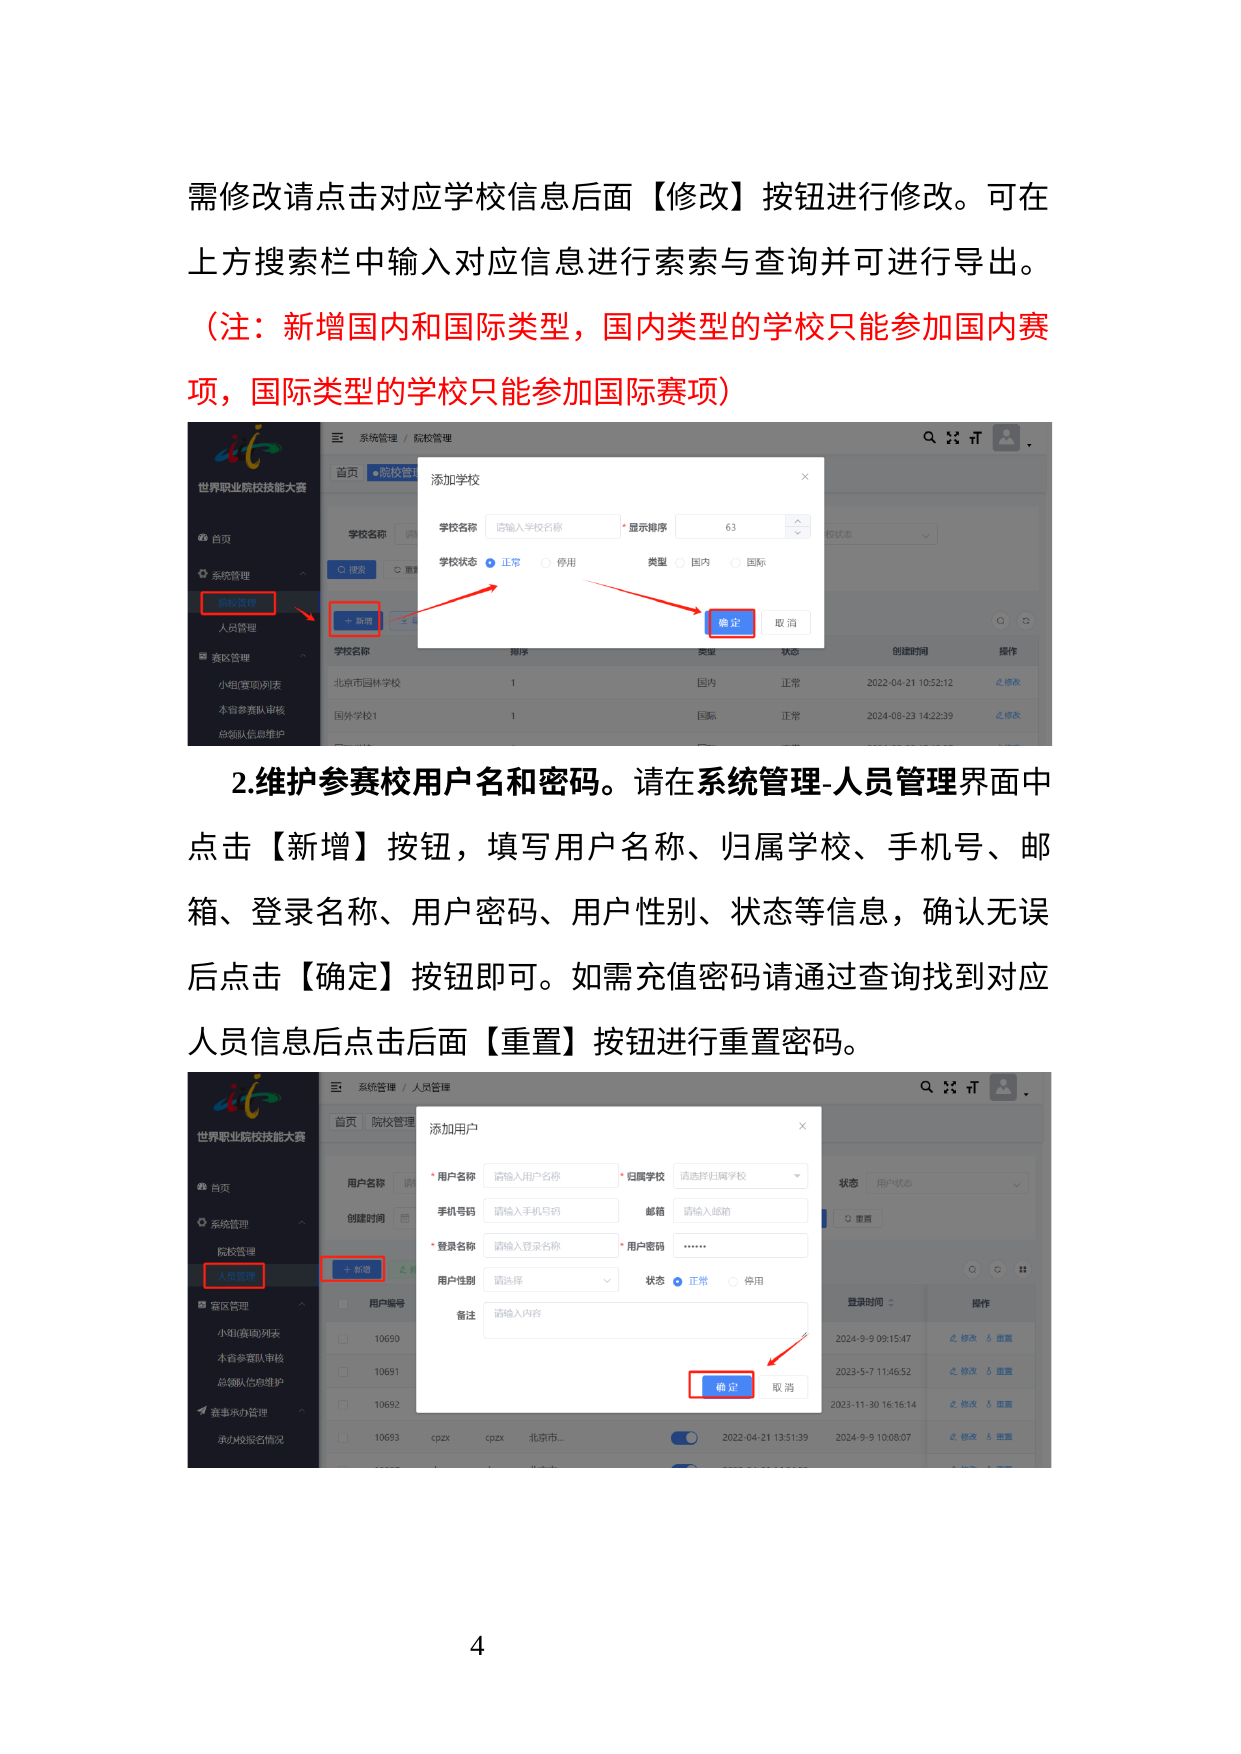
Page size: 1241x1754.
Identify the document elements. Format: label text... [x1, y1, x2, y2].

list 2.维护参赛校用户名和密码。请在系统管理-人员管理界面中点击【新增】按钮，填写用户名称、归属学校、手机号、邮箱、登录名称、用户密码、用户性别、状态等信息，确认无误后点击【确定】按钮即可。如需充值密码请通过查询找到对应人员信息后点击后面【重置】按钮进行重置密码。 [187, 747, 1053, 1072]
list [187, 162, 1053, 422]
picture [187, 1072, 1052, 1468]
picture [187, 422, 1053, 746]
